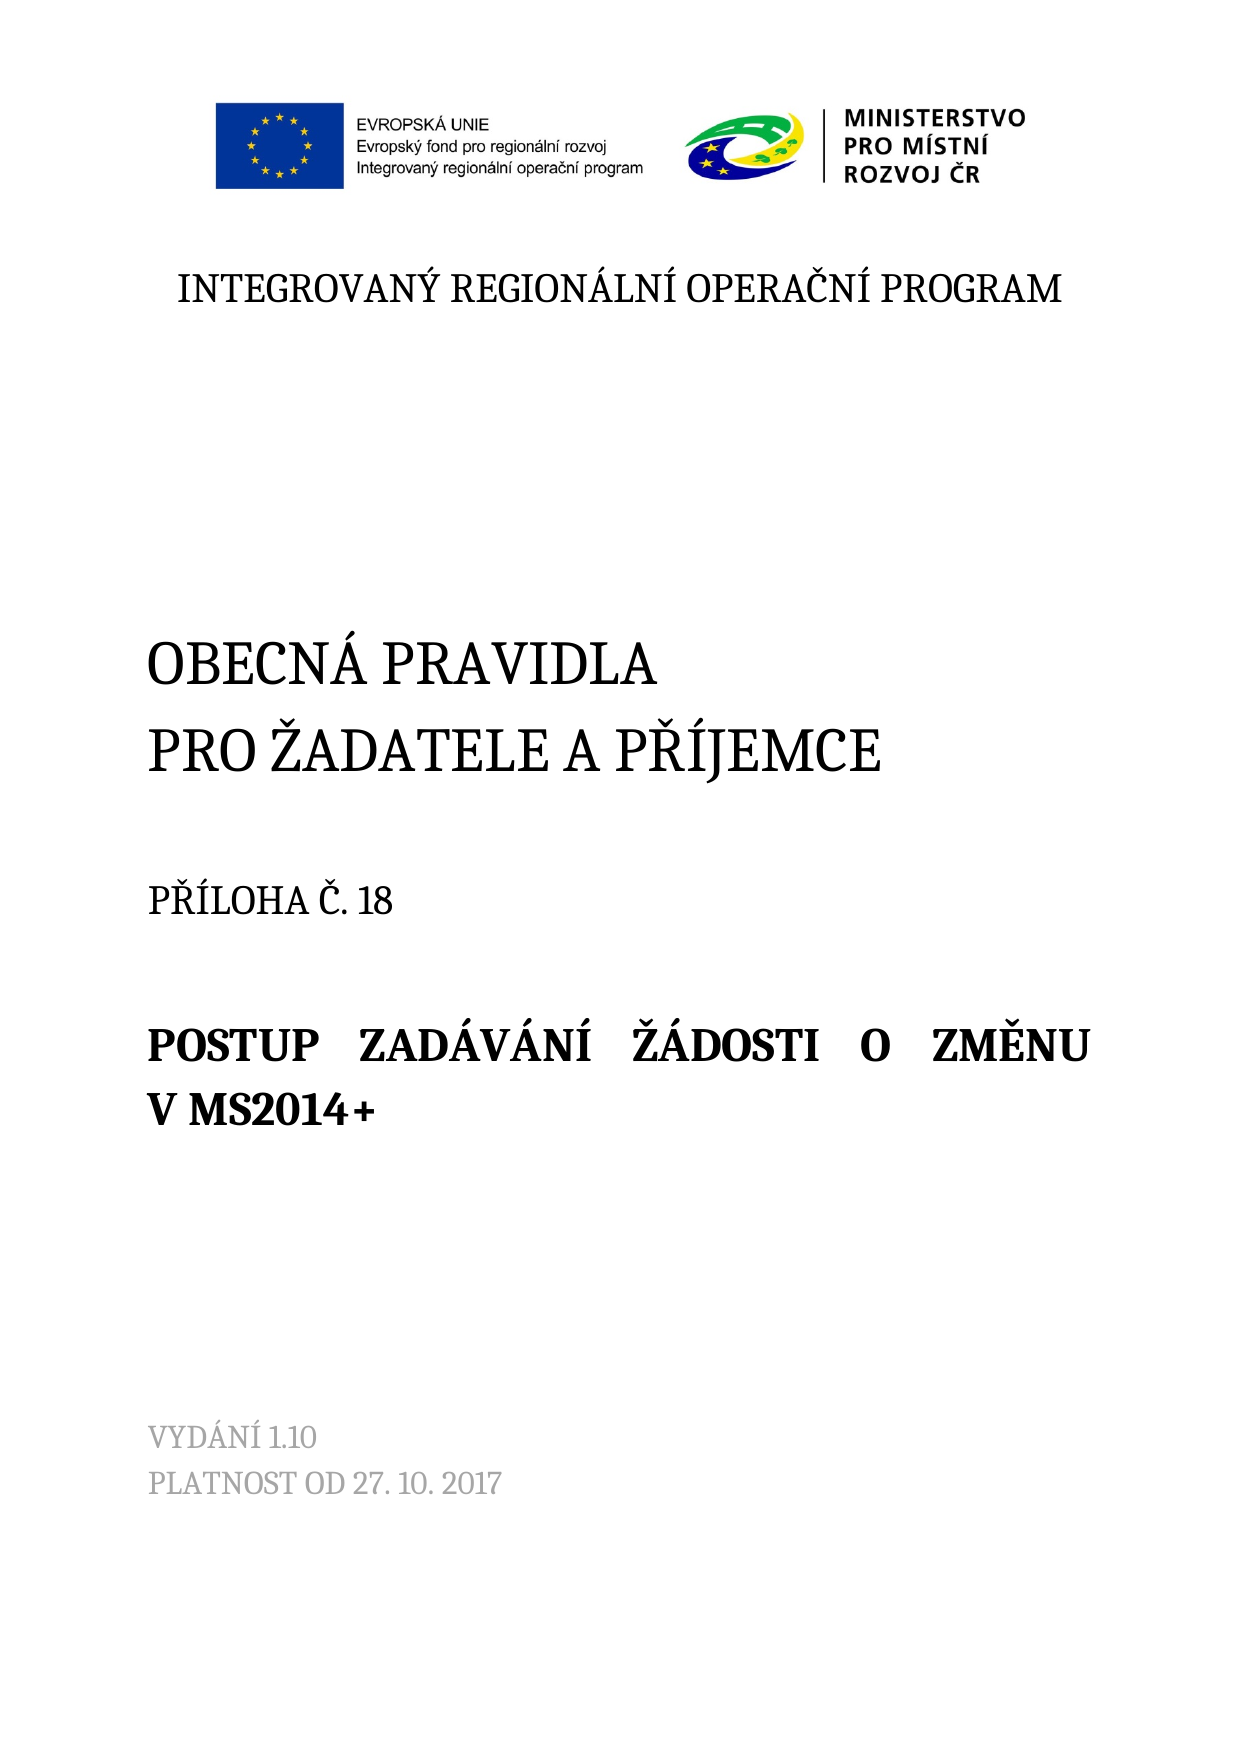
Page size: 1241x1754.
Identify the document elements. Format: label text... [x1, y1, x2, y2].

picture [187, 73, 1053, 217]
text INTEGROVANÝ REGIONÁLNÍ OPERAČNÍ PROGRAM [148, 265, 1093, 313]
text PRO ŽADATELE A PŘÍJEMCE [148, 715, 1093, 787]
text PLATNOST OD 27. 10. 2017 [148, 1464, 1093, 1503]
text Obecná PRAVIDLA [148, 628, 1093, 700]
text VYDÁNÍ 1.10 [148, 1418, 1093, 1457]
text PŘÍLOHA Č. 18 [148, 877, 1093, 925]
text Postup zadávání žádosti o změnu v MS2014+ [148, 1018, 1093, 1137]
